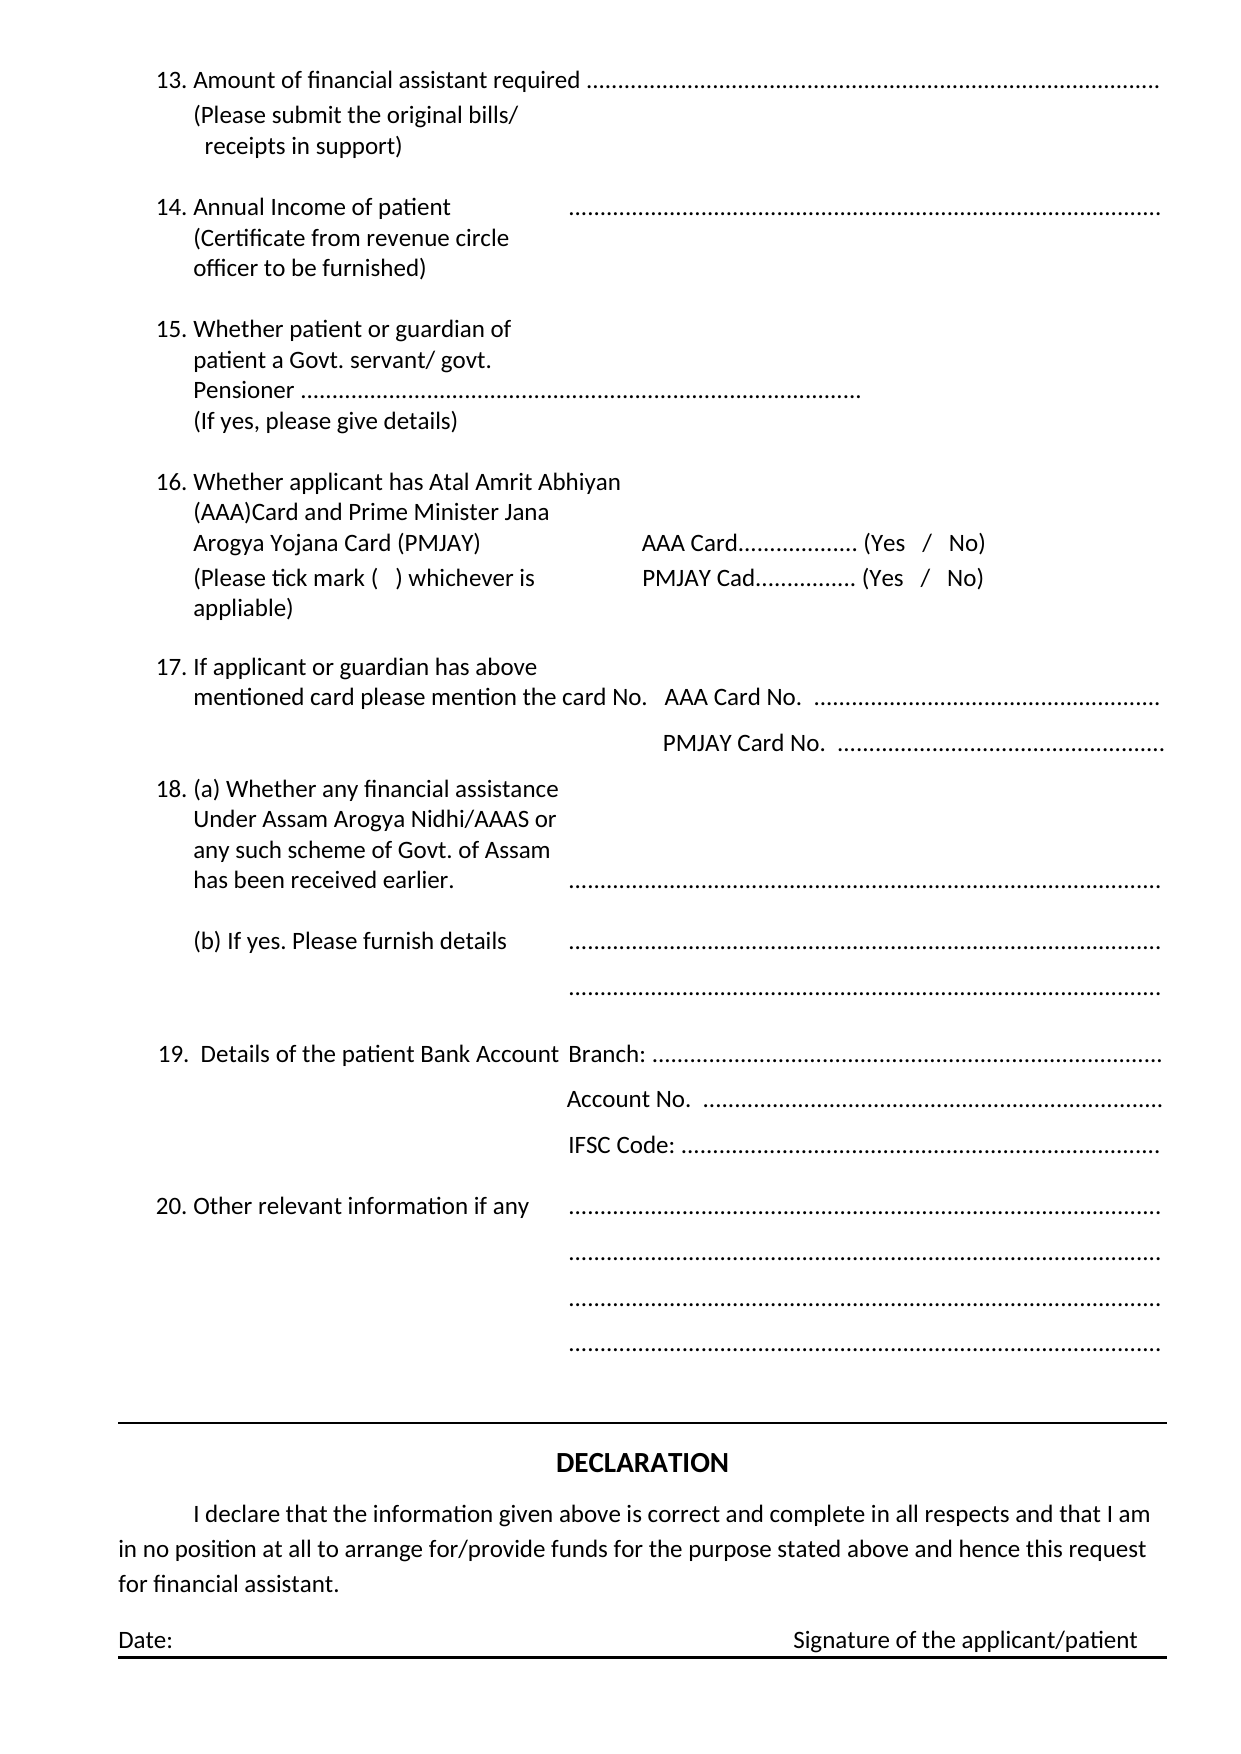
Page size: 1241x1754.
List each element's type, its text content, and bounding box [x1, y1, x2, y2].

text DECLARATION [118, 1444, 1167, 1480]
list If applicant or guardian has above [156, 651, 1167, 681]
list Whether applicant has Atal Amrit Abhiyan [156, 466, 1167, 496]
list officer to be furnished) [193, 252, 1167, 283]
list (AAA)Card and Prime Minister Jana [193, 496, 1167, 527]
list Arogya Yojana Card (PMJAY) AAA Card................... (Yes / No) [193, 527, 1167, 557]
list (Certificate from revenue circle [193, 222, 1167, 252]
list (a) Whether any financial assistance [156, 773, 1167, 803]
list Under Assam Arogya Nidhi/AAAS or [193, 803, 1167, 834]
text (Please tick mark ( ) whichever is PMJAY Cad................ (Yes / No) [118, 562, 1167, 592]
list ............................................................................................................................................................................................ [568, 1282, 1167, 1358]
list any such scheme of Govt. of Assam [193, 834, 1167, 864]
list has been received earlier. .............................................................................................. [193, 864, 1167, 895]
text Date: Signature of the applicant/patient [118, 1624, 1167, 1656]
text appliable) [118, 592, 1167, 623]
list mentioned card please mention the card No. AAA Card No. ....................................................... PMJAY Card No. .................................................... [193, 681, 1167, 758]
text 19. Details of the patient Bank Account Branch: ................................................................................. Account No. ......................................................................... [118, 1038, 1167, 1114]
list Amount of financial assistant required ........................................................................................... [156, 64, 1167, 95]
list .............................................................................................. [568, 1236, 1167, 1267]
list (Please submit the original bills/ [193, 99, 1167, 130]
list (If yes, please give details) [193, 405, 1167, 435]
list Whether patient or guardian of [156, 313, 1167, 344]
list .............................................................................................. [193, 971, 1167, 1002]
list receipts in support) [193, 130, 1167, 161]
list Annual Income of patient .............................................................................................. [156, 191, 1167, 222]
list (b) If yes. Please furnish details .............................................................................................. [193, 926, 1167, 956]
text I declare that the information given above is correct and complete in all respects and that I am in no position at all to arrange for/provide funds for the purpose stated above and hence this request for financial assistant. [118, 1498, 1167, 1598]
list Other relevant information if any .............................................................................................. [156, 1190, 1167, 1221]
text IFSC Code: ............................................................................ [118, 1129, 1167, 1160]
list patient a Govt. servant/ govt. Pensioner ......................................................................................... [193, 344, 1167, 405]
